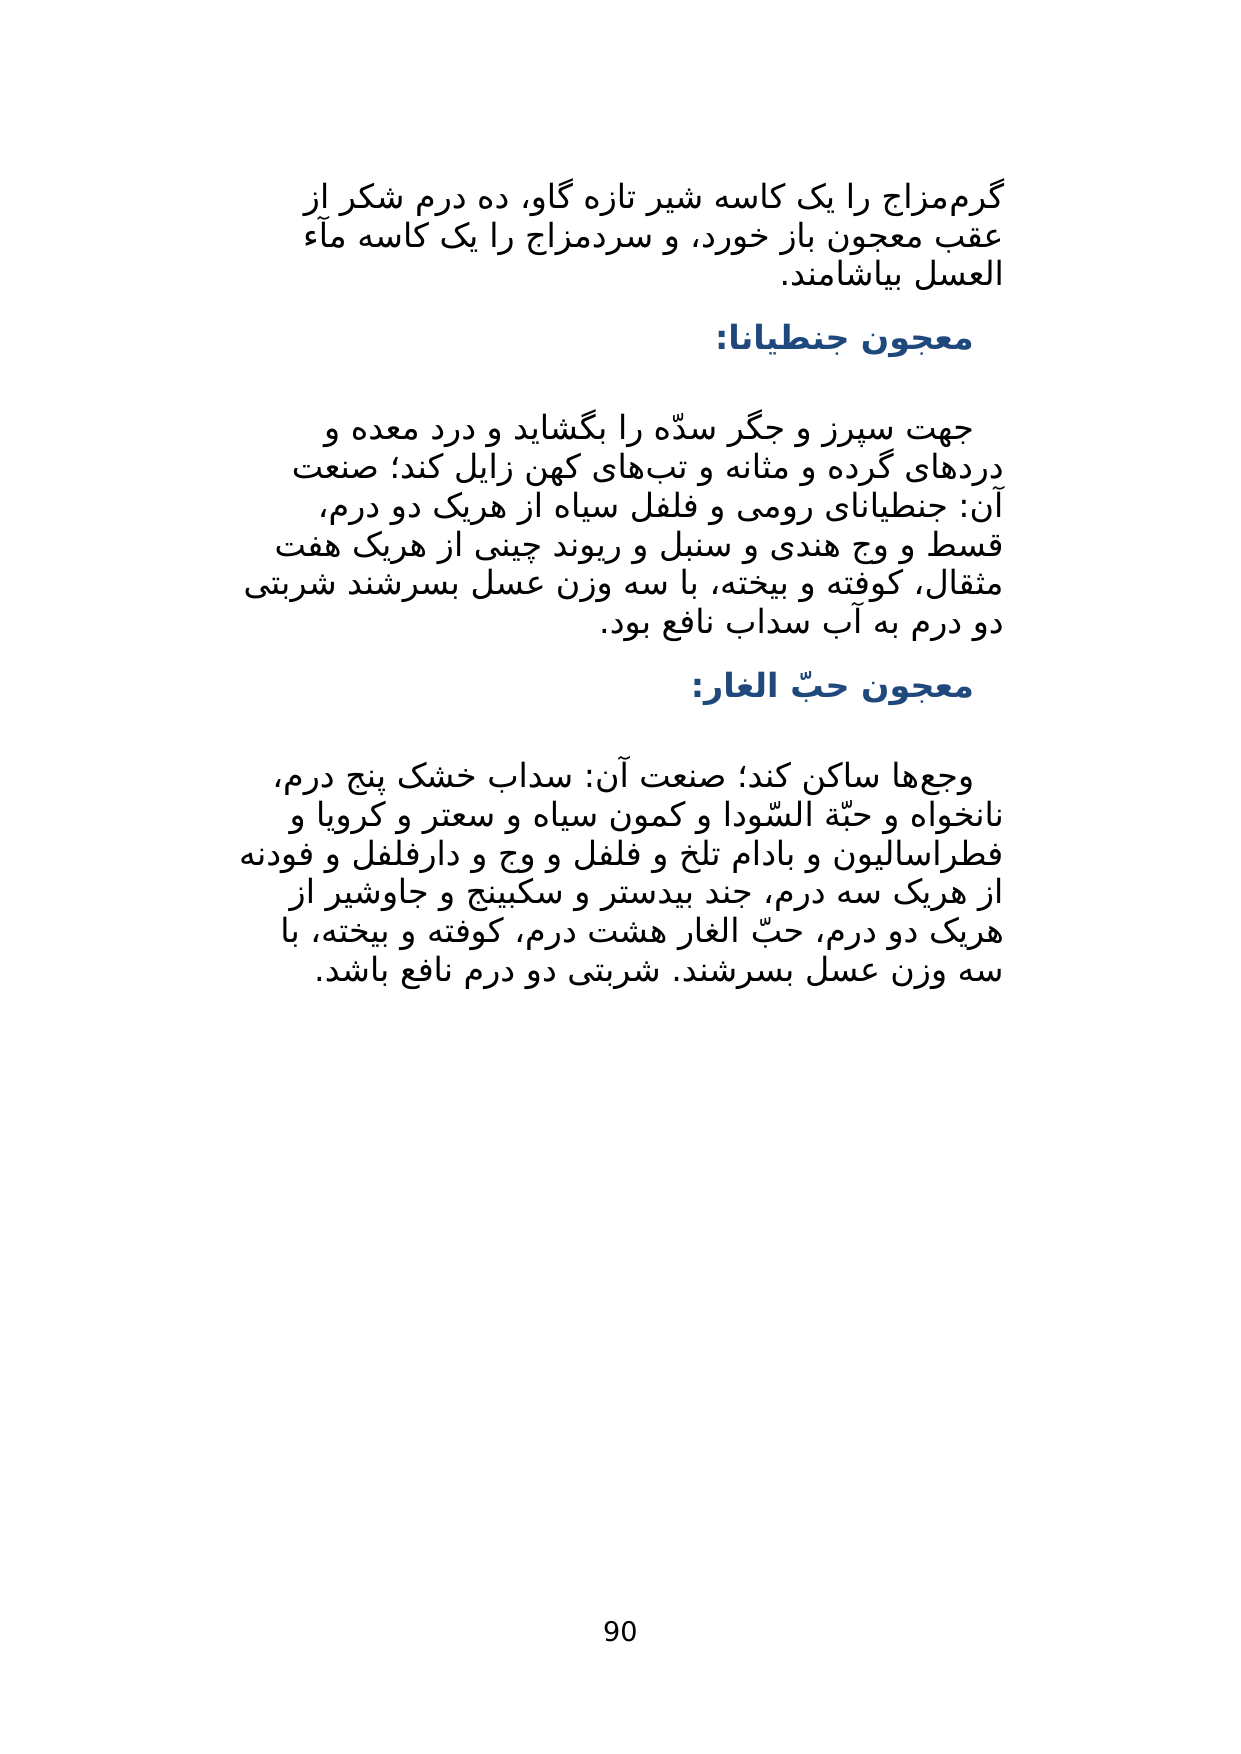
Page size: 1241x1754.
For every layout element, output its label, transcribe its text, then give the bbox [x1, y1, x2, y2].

subtitle معجون حبّ الغار: [236, 667, 1004, 705]
text وجع‌ها ساکن کند؛ صنعت آن: سداب خشک پنج درم، نانخواه و حبّة السّودا و کمون سیاه و سعتر و کرویا و فطراسالیون و بادام تلخ و فلفل و وج و دارفلفل و فودنه از هریک سه درم، جند بیدستر و سکبینج و جاوشیر از هریک دو درم، حبّ الغار هشت درم، کوفته و بیخته، با سه وزن عسل بسرشند. شربتی دو درم نافع باشد. [236, 756, 1004, 989]
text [236, 177, 1004, 294]
text جهت سپرز و جگر سدّه را بگشاید و درد معده و دردهای گرده و مثانه و تب‌های کهن زایل کند؛ صنعت آن: جنطیانای رومی و فلفل سیاه از هریک دو درم، قسط و وج هندی و سنبل و ریوند چینی از هریک هفت مثقال، کوفته و بیخته، با سه وزن عسل بسرشند شربتی دو درم به آب سداب نافع بود. [236, 408, 1004, 642]
subtitle معجون جنطیانا: [236, 319, 1004, 358]
